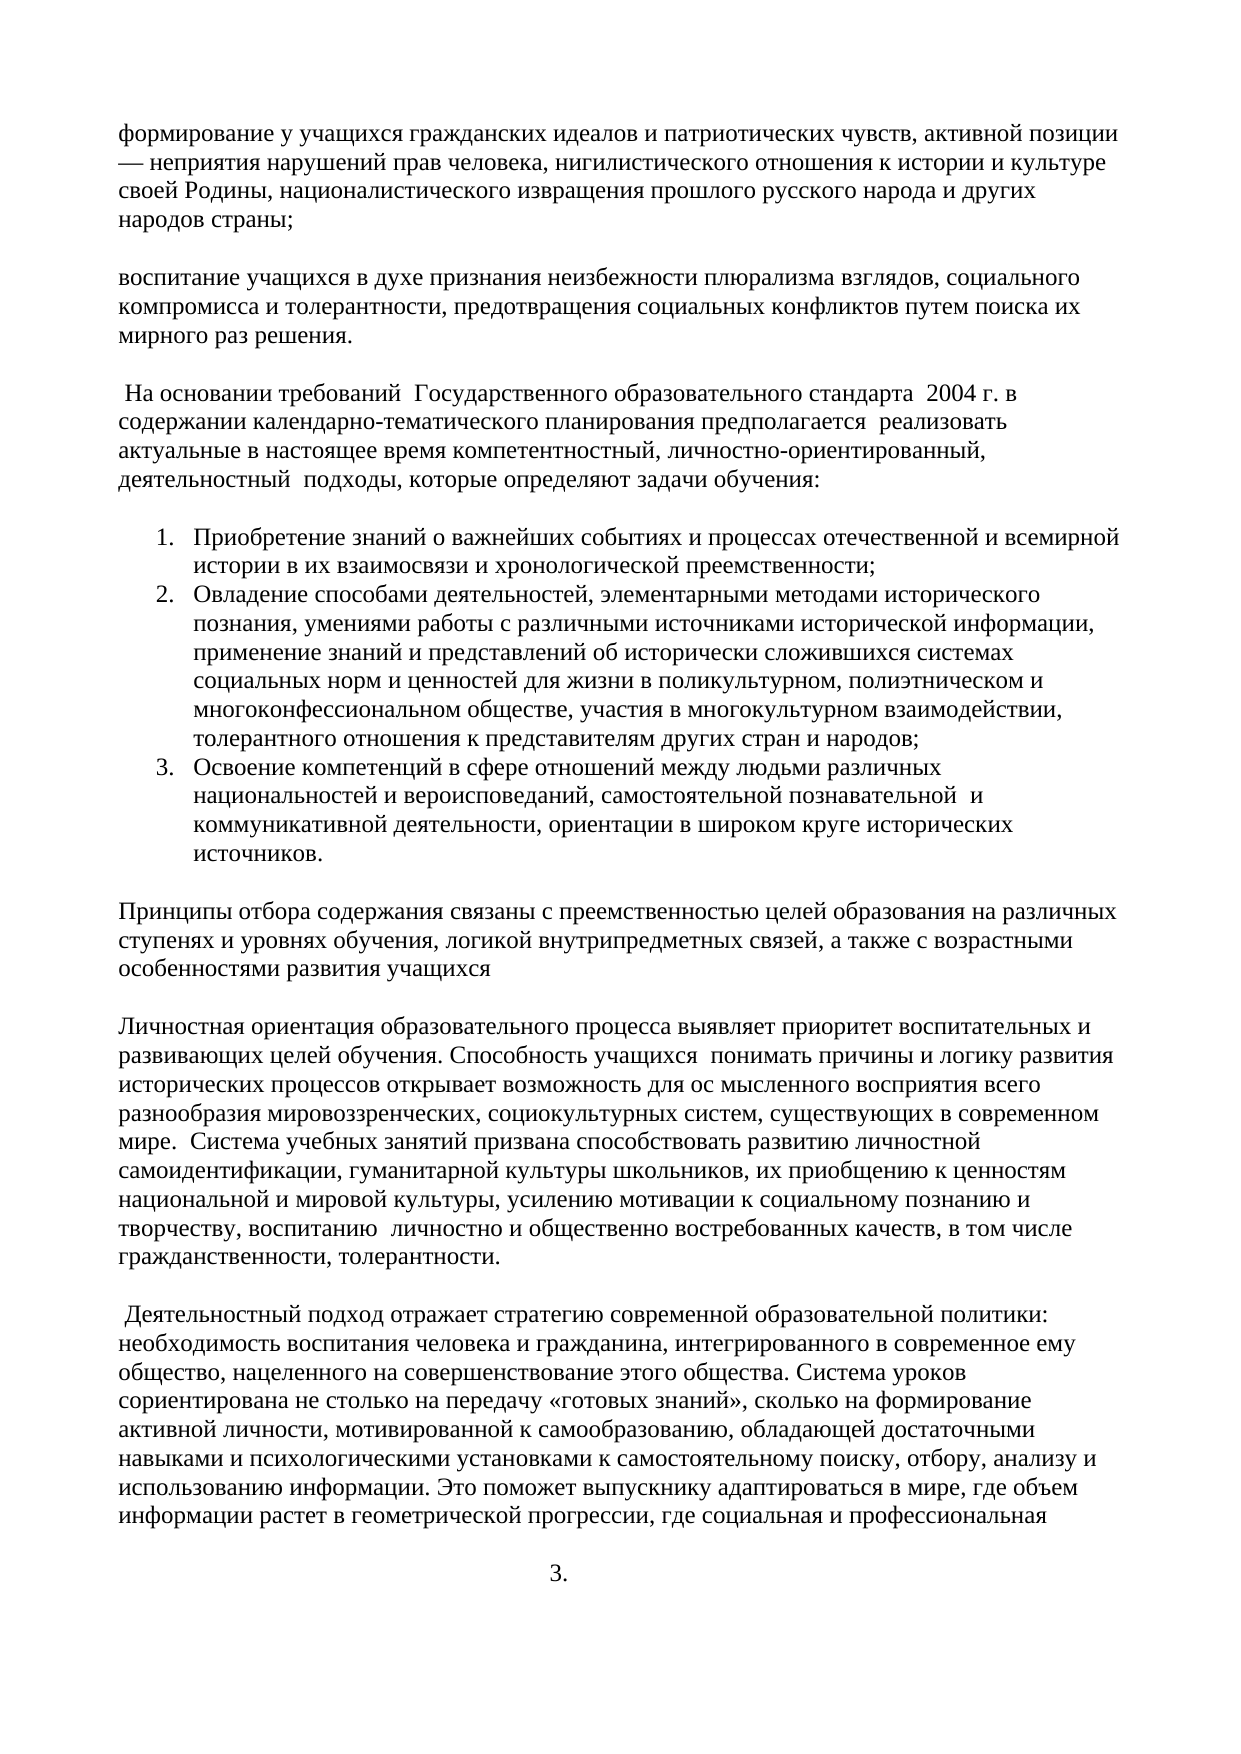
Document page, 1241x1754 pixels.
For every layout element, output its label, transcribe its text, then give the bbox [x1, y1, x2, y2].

list Приобретение знаний о важнейших событиях и процессах отечественной и всемирной истории в их взаимосвязи и хронологической преемственности; [156, 522, 1122, 579]
text Личностная ориентация образовательного процесса выявляет приоритет воспитательных и развивающих целей обучения. Способность учащихся понимать причины и логику развития исторических процессов открывает возможность для ос мысленного восприятия всего разнообразия мировоззренческих, социокультурных систем, существующих в современном мире. Система учебных занятий призвана способствовать развитию личностной самоидентификации, гуманитарной культуры школьников, их приобщению к ценностям национальной и мировой культуры, усилению мотивации к социальному познанию и творчеству, воспитанию личностно и общественно востребованных качеств, в том числе гражданственности, толерантности. [118, 1011, 1122, 1270]
list Освоение компетенций в сфере отношений между людьми различных национальностей и вероисповеданий, самостоятельной познавательной и коммуникативной деятельности, ориентации в широком круге исторических источников. [156, 752, 1122, 867]
text 3. [118, 1558, 1122, 1587]
list Овладение способами деятельностей, элементарными методами исторического познания, умениями работы с различными источниками исторической информации, применение знаний и представлений об исторически сложившихся системах социальных норм и ценностей для жизни в поликультурном, полиэтническом и многоконфессиональном обществе, участия в многокультурном взаимодействии, толерантного отношения к представителям других стран и народов; [156, 579, 1122, 752]
text формирование у учащихся гражданских идеалов и патриотических чувств, активной позиции — неприятия нарушений прав человека, нигилистического отношения к истории и культуре своей Родины, националистического извращения прошлого русского народа и других народов страны; [118, 118, 1122, 233]
text воспитание учащихся в духе признания неизбежности плюрализма взглядов, социального компромисса и толерантности, предотвращения социальных конфликтов путем поиска их мирного раз решения. [118, 262, 1122, 348]
text Деятельностный подход отражает стратегию современной образовательной политики: необходимость воспитания человека и гражданина, интегрированного в современное ему общество, нацеленного на совершенствование этого общества. Система уроков сориентирована не столько на передачу «готовых знаний», сколько на формирование активной личности, мотивированной к самообразованию, обладающей достаточными навыками и психологическими установками к самостоятельному поиску, отбору, анализу и использованию информации. Это поможет выпускнику адаптироваться в мире, где объем информации растет в геометрической прогрессии, где социальная и профессиональная [118, 1299, 1122, 1529]
text Принципы отбора содержания связаны с преемственностью целей образования на различных ступенях и уровнях обучения, логикой внутрипредметных связей, а также с возрастными особенностями развития учащихся [118, 896, 1122, 982]
text На основании требований Государственного образовательного стандарта 2004 г. в содержании календарно-тематического планирования предполагается реализовать актуальные в настоящее время компетентностный, личностно-ориентированный, деятельностный подходы, которые определяют задачи обучения: [118, 378, 1122, 493]
